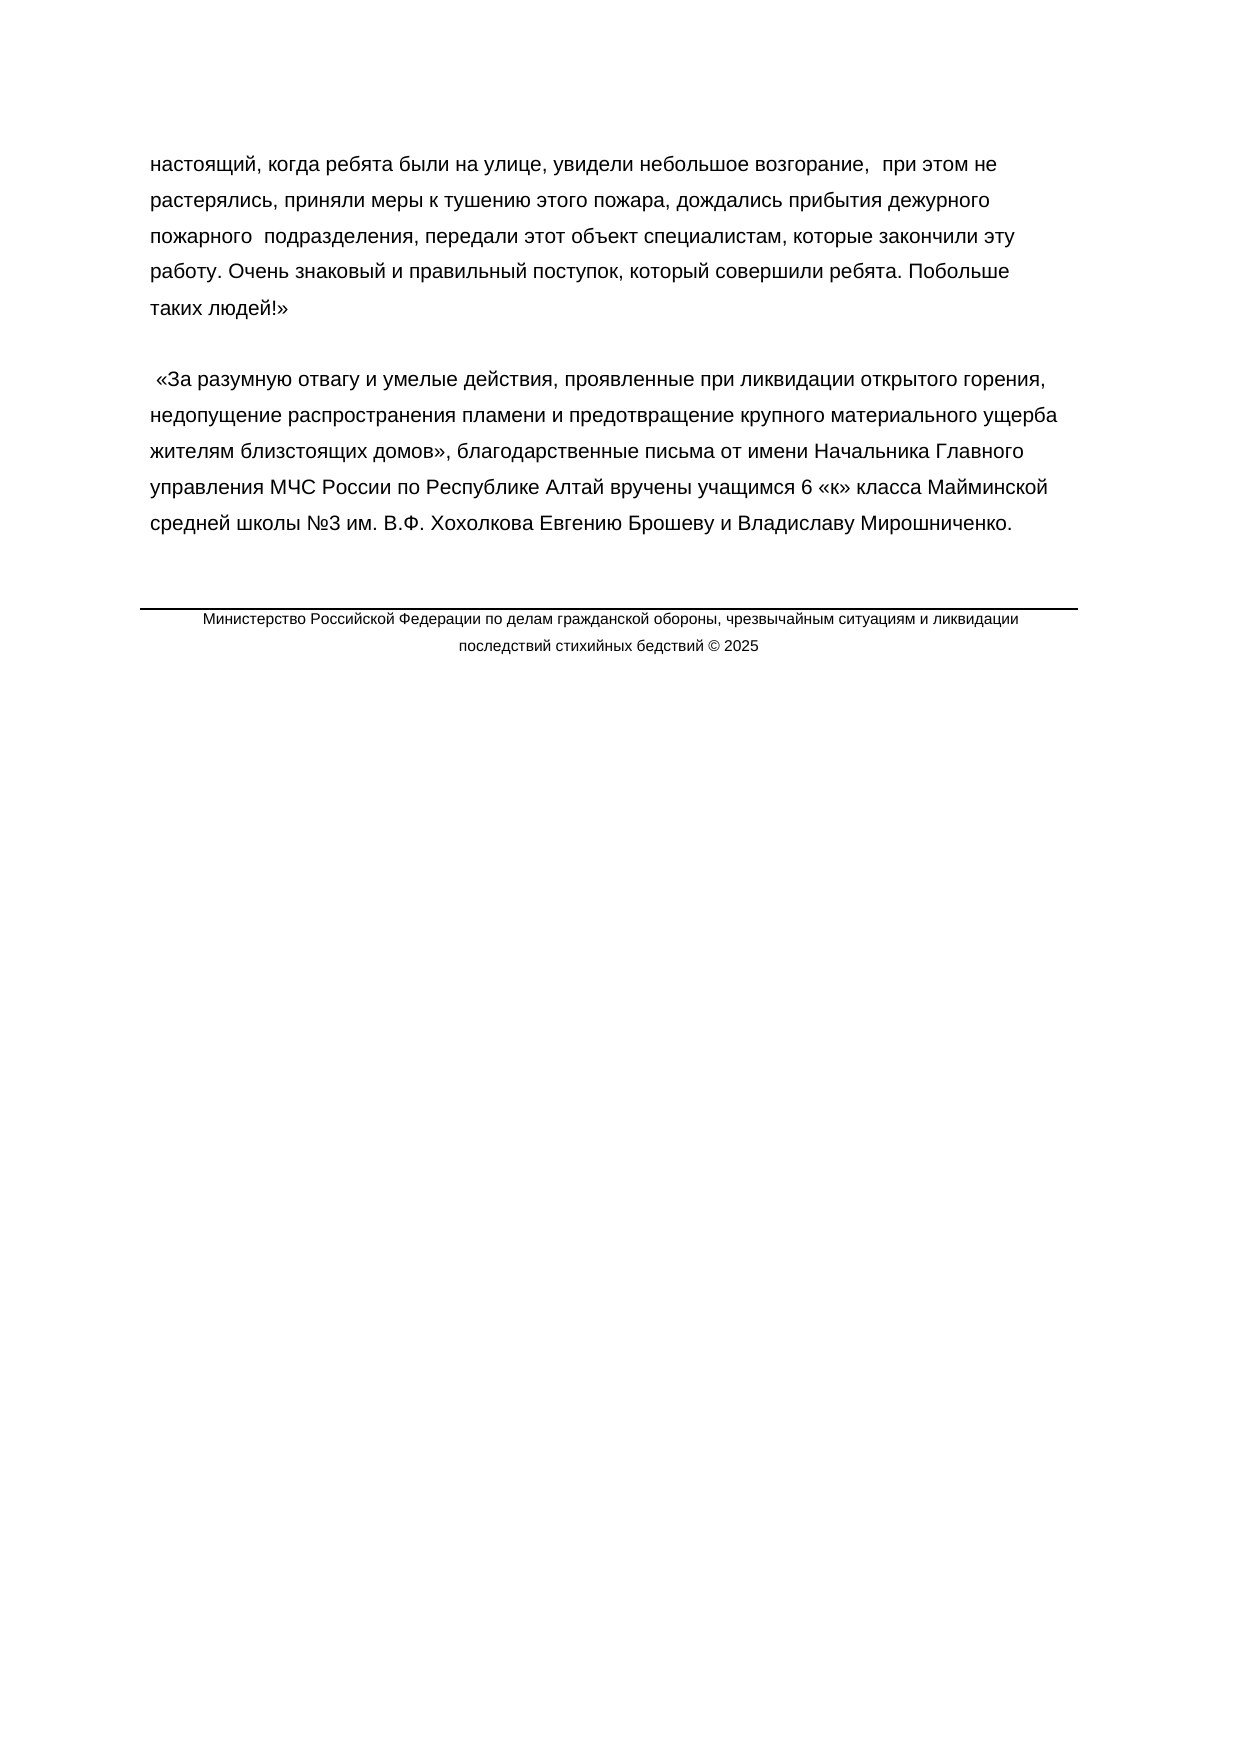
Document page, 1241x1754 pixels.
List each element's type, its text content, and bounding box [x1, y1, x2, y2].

table_cell Министерство Российской Федерации по делам гражданской обороны, чрезвычайным ситуациям и ликвидации последствий стихийных бедствий © 2025 [140, 610, 1078, 692]
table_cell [140, 150, 1078, 608]
